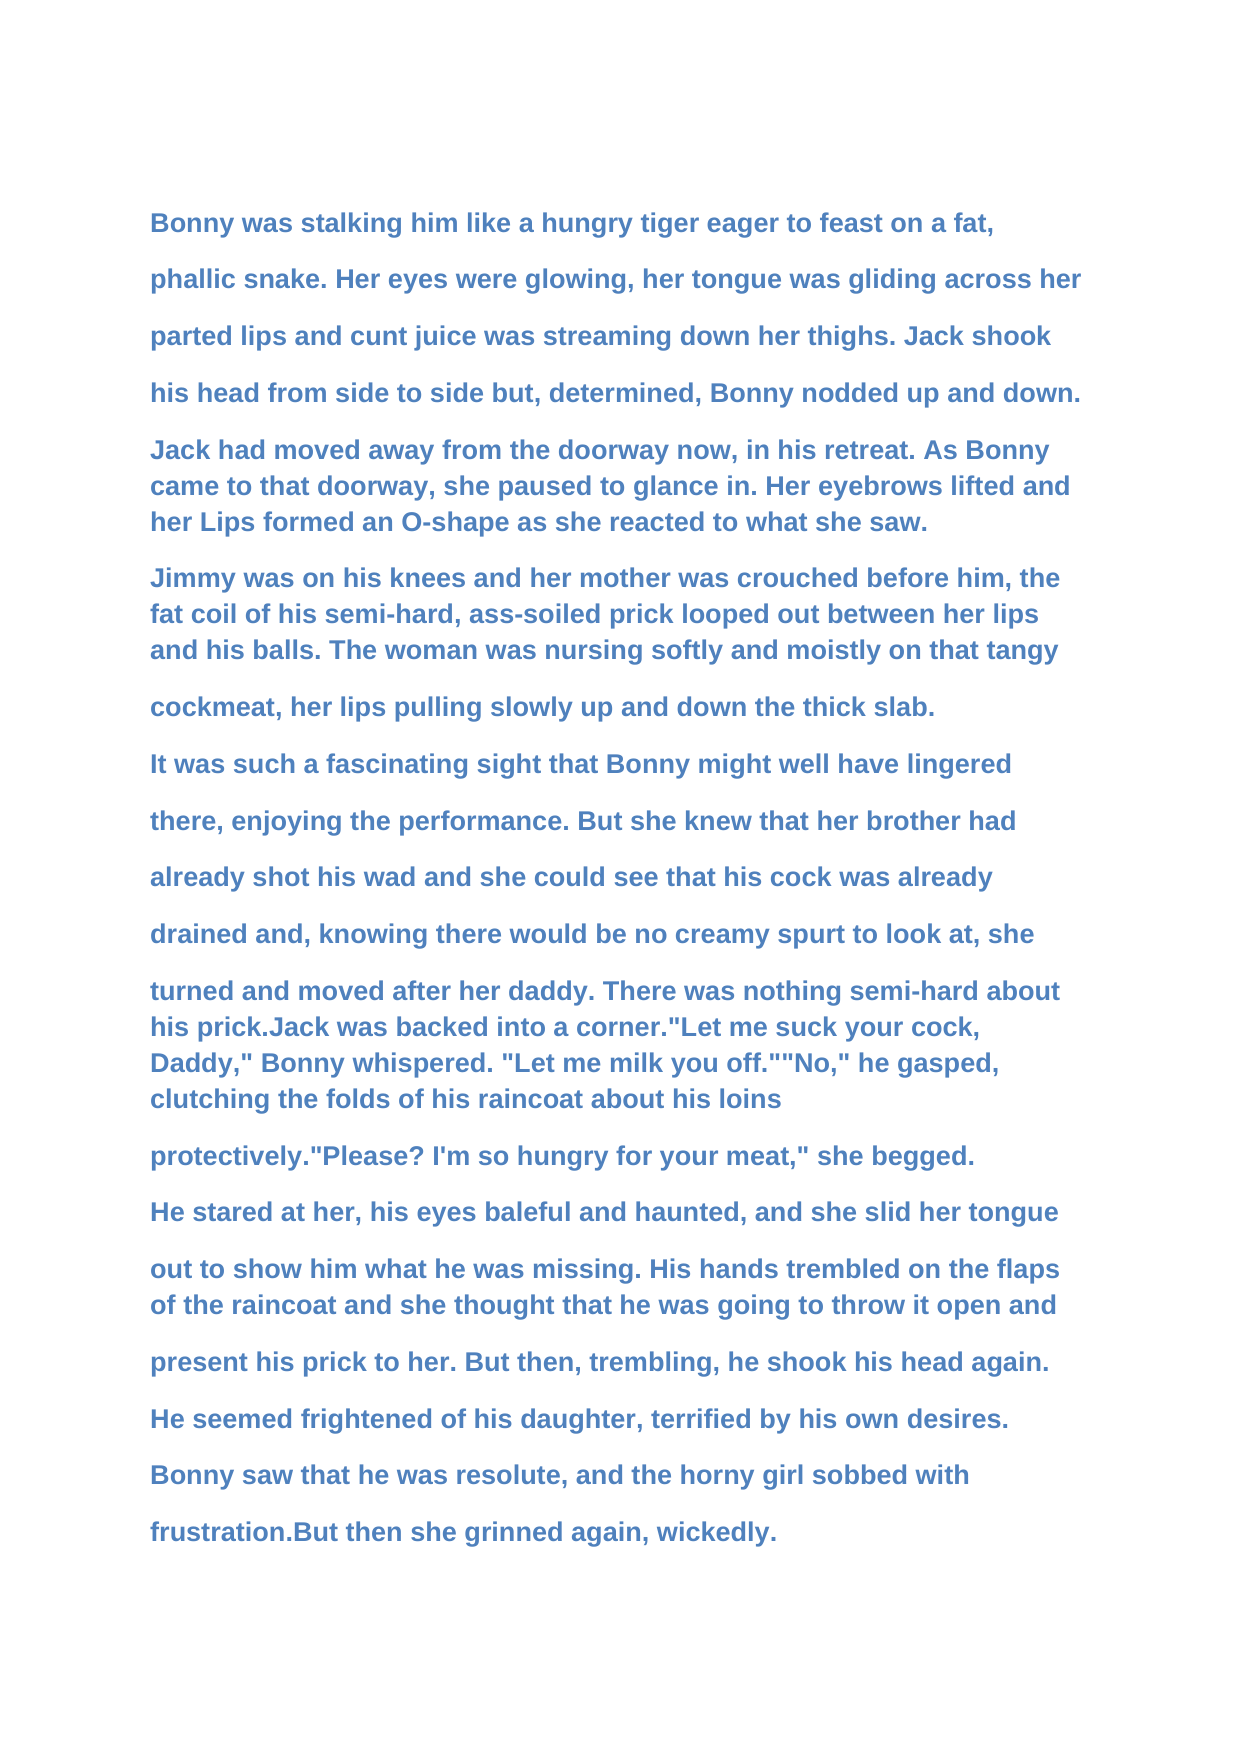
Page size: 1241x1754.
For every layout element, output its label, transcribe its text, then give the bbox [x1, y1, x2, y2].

subtitle Jack had moved away from the doorway now, in his retreat. As Bonny came to that doorway, she paused to glance in. Her eyebrows lifted and her Lips formed an O-shape as she reacted to what she saw. [150, 434, 1090, 537]
subtitle Bonny saw that he was resolute, and the horny girl sobbed with [150, 1459, 1090, 1491]
subtitle out to show him what he was missing. His hands trembled on the flaps of the raincoat and she thought that he was going to throw it open and [150, 1253, 1090, 1320]
subtitle He seemed frightened of his daughter, terrified by his own desires. [150, 1403, 1090, 1434]
subtitle parted lips and cunt juice was streaming down her thighs. Jack shook [150, 320, 1090, 352]
subtitle drained and, knowing there would be no creamy spurt to look at, she [150, 918, 1090, 949]
subtitle turned and moved after her daddy. There was nothing semi-hard about his prick.Jack was backed into a corner."Let me suck your cock, Daddy," Bonny whispered. "Let me milk you off.""No," he gasped, clutching the folds of his raincoat about his loins [150, 975, 1090, 1114]
subtitle phallic snake. Her eyes were glowing, her tongue was gliding across her [150, 263, 1090, 295]
subtitle protectively."Please? I'm so hungry for your meat," she begged. [150, 1139, 1090, 1171]
subtitle there, enjoying the performance. But she knew that her brother had [150, 805, 1090, 836]
subtitle Jimmy was on his knees and her mother was crouched before him, the fat coil of his semi-hard, ass-soiled prick looped out between her lips and his balls. The woman was nursing softly and moistly on that tangy [150, 562, 1090, 666]
subtitle frustration.But then she grinned again, wickedly. [150, 1516, 1090, 1547]
subtitle his head from side to side but, determined, Bonny nodded up and down. [150, 377, 1090, 408]
subtitle He stared at her, his eyes baleful and haunted, and she slid her tongue [150, 1196, 1090, 1228]
subtitle already shot his wad and she could see that his cock was already [150, 861, 1090, 893]
subtitle It was such a fascinating sight that Bonny might well have lingered [150, 748, 1090, 779]
subtitle cockmeat, her lips pulling slowly up and down the thick slab. [150, 691, 1090, 722]
subtitle present his prick to her. But then, trembling, he shook his head again. [150, 1346, 1090, 1377]
subtitle Bonny was stalking him like a hungry tiger eager to feast on a fat, [150, 207, 1090, 238]
